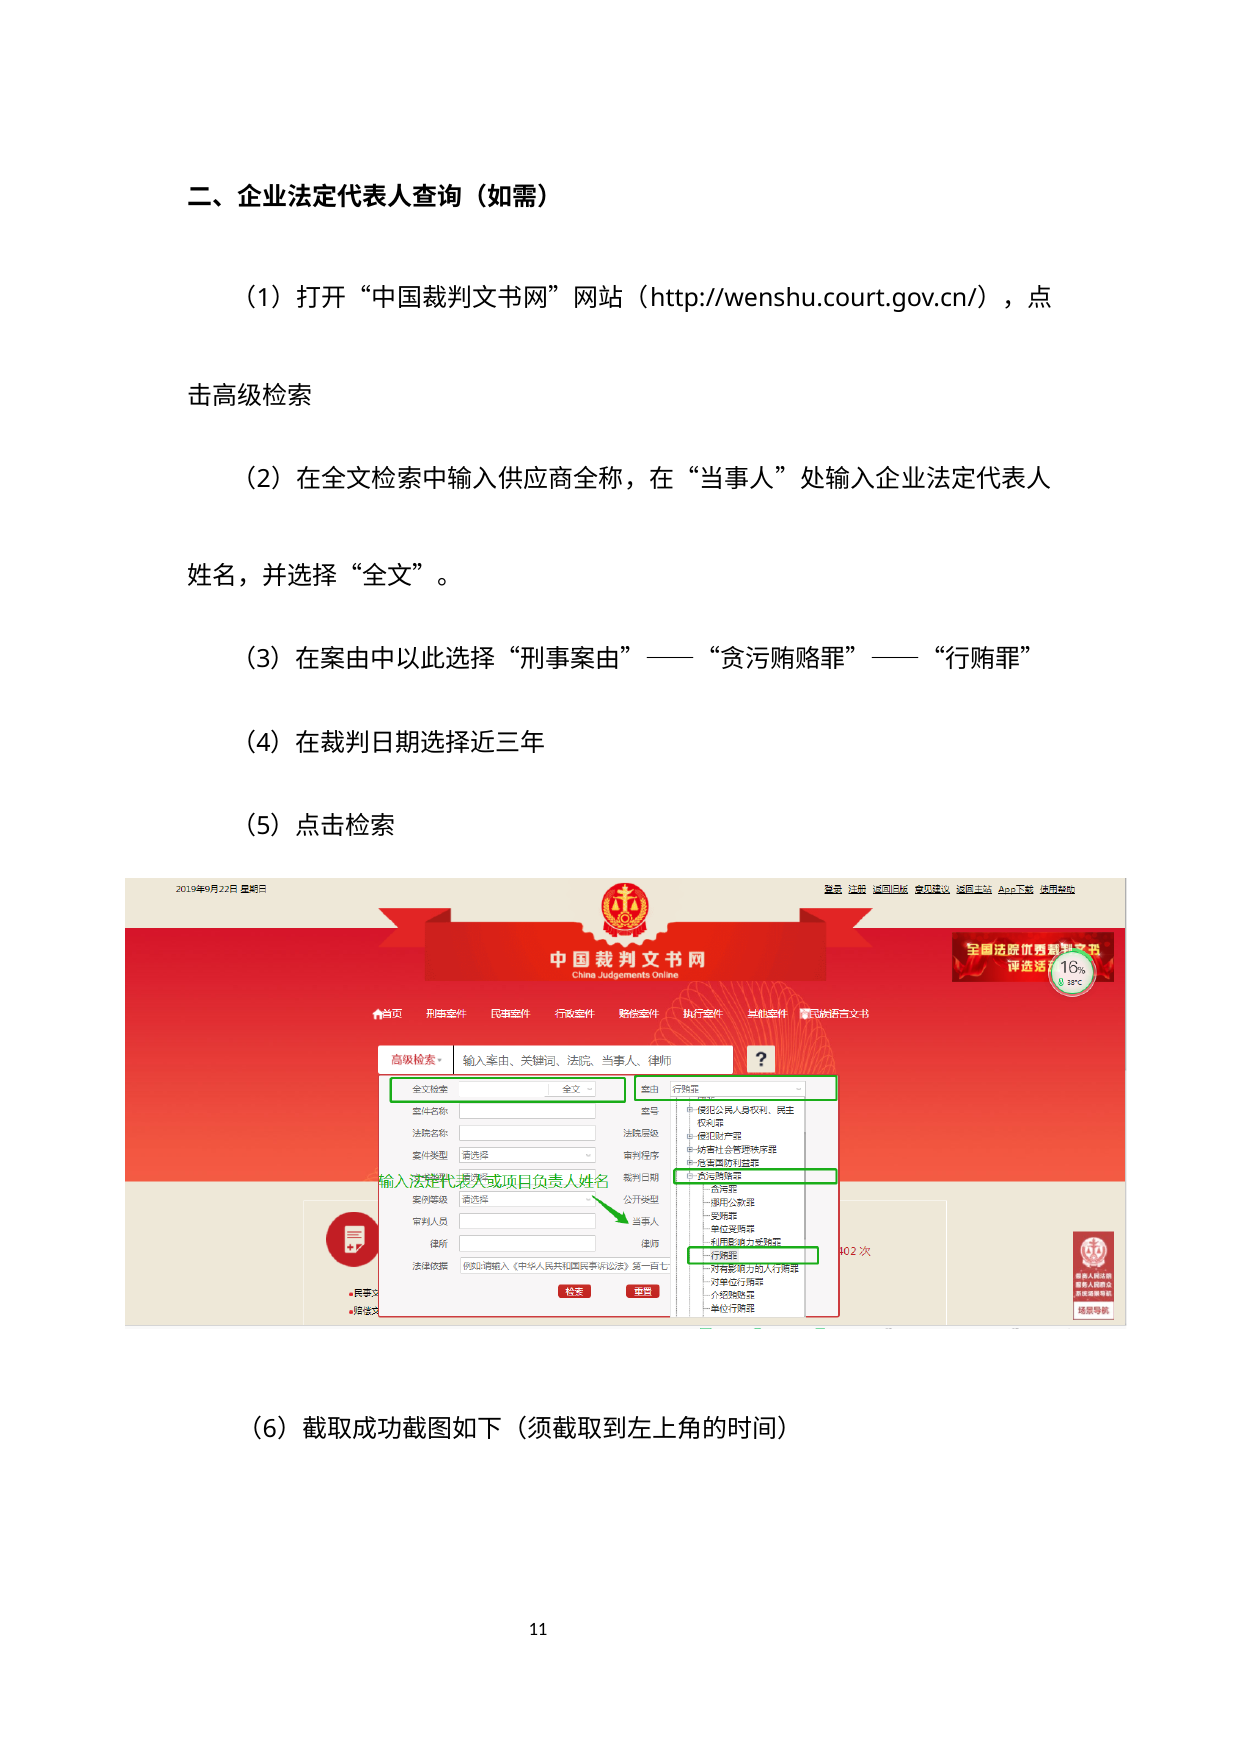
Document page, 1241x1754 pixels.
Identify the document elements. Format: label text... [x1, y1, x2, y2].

text （1）打开“中国裁判文书网”网站（http://wenshu.court.gov.cn/），点击高级检索 [187, 263, 1053, 426]
picture [125, 878, 1127, 1329]
text （4）在裁判日期选择近三年 [187, 708, 1053, 773]
text （5）点击检索 [187, 791, 1053, 856]
text （2）在全文检索中输入供应商全称，在“当事人”处输入企业法定代表人姓名，并选择“全文”。 [187, 444, 1053, 606]
text （3）在案由中以此选择“刑事案由”——“贪污贿赂罪”——“行贿罪” [187, 624, 1053, 689]
text （6）截取成功截图如下（须截取到左上角的时间） [187, 1329, 1053, 1459]
text 二、企业法定代表人查询（如需） [187, 162, 1053, 227]
